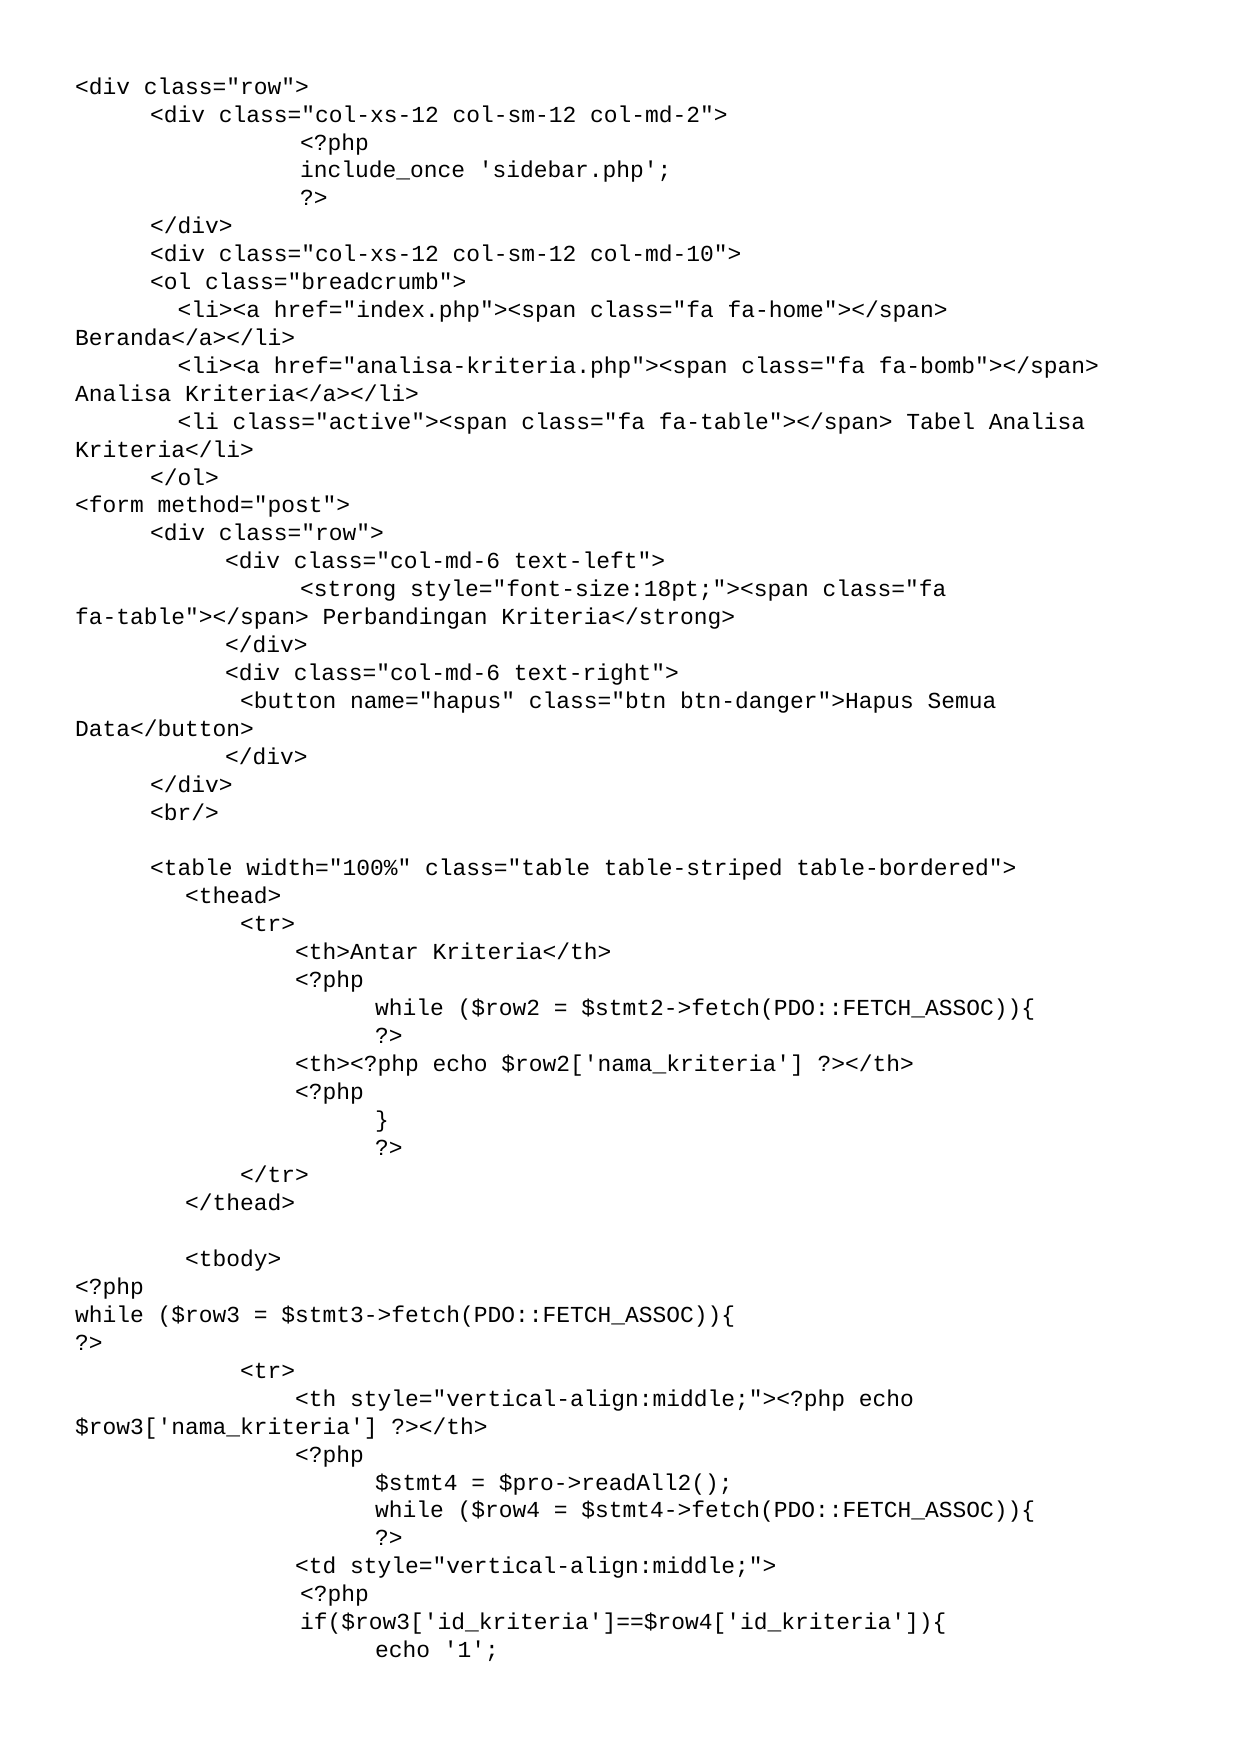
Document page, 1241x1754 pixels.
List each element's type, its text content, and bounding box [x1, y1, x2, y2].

text ?> [75, 1331, 1165, 1357]
text <li class="active"><span class="fa fa-table"></span> Tabel Analisa Kriteria</li> [75, 410, 1165, 464]
text <div class="col-md-6 text-right"> [75, 661, 1165, 687]
text include_once 'sidebar.php'; [75, 159, 1165, 185]
text ?> [75, 1527, 1165, 1553]
text while ($row2 = $stmt2->fetch(PDO::FETCH_ASSOC)){ [75, 996, 1165, 1022]
text <table width="100%" class="table table-striped table-bordered"> [75, 857, 1165, 883]
text <th style="vertical-align:middle;"><?php echo $row3['nama_kriteria'] ?></th> [75, 1387, 1165, 1441]
text <button name="hapus" class="btn btn-danger">Hapus Semua Data</button> [75, 689, 1165, 743]
text <div class="col-xs-12 col-sm-12 col-md-10"> [75, 242, 1165, 268]
text <th>Antar Kriteria</th> [75, 940, 1165, 966]
text if($row3['id_kriteria']==$row4['id_kriteria']){ [75, 1610, 1165, 1636]
text <div class="row"> [75, 75, 1165, 101]
text } [75, 1108, 1165, 1134]
text </div> [75, 214, 1165, 241]
text </ol> [75, 466, 1165, 492]
text <br/> [75, 801, 1165, 827]
text <div class="col-xs-12 col-sm-12 col-md-2"> [75, 103, 1165, 129]
text <tr> [75, 1359, 1165, 1385]
text <tr> [75, 912, 1165, 938]
text <div class="col-md-6 text-left"> [75, 549, 1165, 576]
text <form method="post"> [75, 494, 1165, 520]
text ?> [75, 1136, 1165, 1162]
text $stmt4 = $pro->readAll2(); [75, 1471, 1165, 1497]
text </thead> [75, 1192, 1165, 1218]
text <?php [75, 1443, 1165, 1469]
text </div> [75, 773, 1165, 799]
text ?> [75, 187, 1165, 213]
text while ($row3 = $stmt3->fetch(PDO::FETCH_ASSOC)){ [75, 1303, 1165, 1329]
text <li><a href="index.php"><span class="fa fa-home"></span> Beranda</a></li> [75, 298, 1165, 352]
text ?> [75, 1024, 1165, 1050]
text <?php [75, 1275, 1165, 1301]
text <thead> [75, 884, 1165, 911]
text <th><?php echo $row2['nama_kriteria'] ?></th> [75, 1052, 1165, 1078]
text <td style="vertical-align:middle;"> [75, 1554, 1165, 1581]
text while ($row4 = $stmt4->fetch(PDO::FETCH_ASSOC)){ [75, 1499, 1165, 1525]
text </tr> [75, 1164, 1165, 1190]
text <div class="row"> [75, 522, 1165, 548]
text <tbody> [75, 1247, 1165, 1273]
text <ol class="breadcrumb"> [75, 270, 1165, 296]
text </div> [75, 745, 1165, 771]
text echo '1'; [75, 1638, 1165, 1664]
text </div> [75, 633, 1165, 659]
text <?php [75, 131, 1165, 157]
text <?php [75, 968, 1165, 994]
text <strong style="font-size:18pt;"><span class="fa fa-table"></span> Perbandingan Kriteria</strong> [75, 577, 1165, 631]
text <?php [75, 1080, 1165, 1106]
text <?php [75, 1582, 1165, 1608]
text <li><a href="analisa-kriteria.php"><span class="fa fa-bomb"></span> Analisa Kriteria</a></li> [75, 354, 1165, 408]
